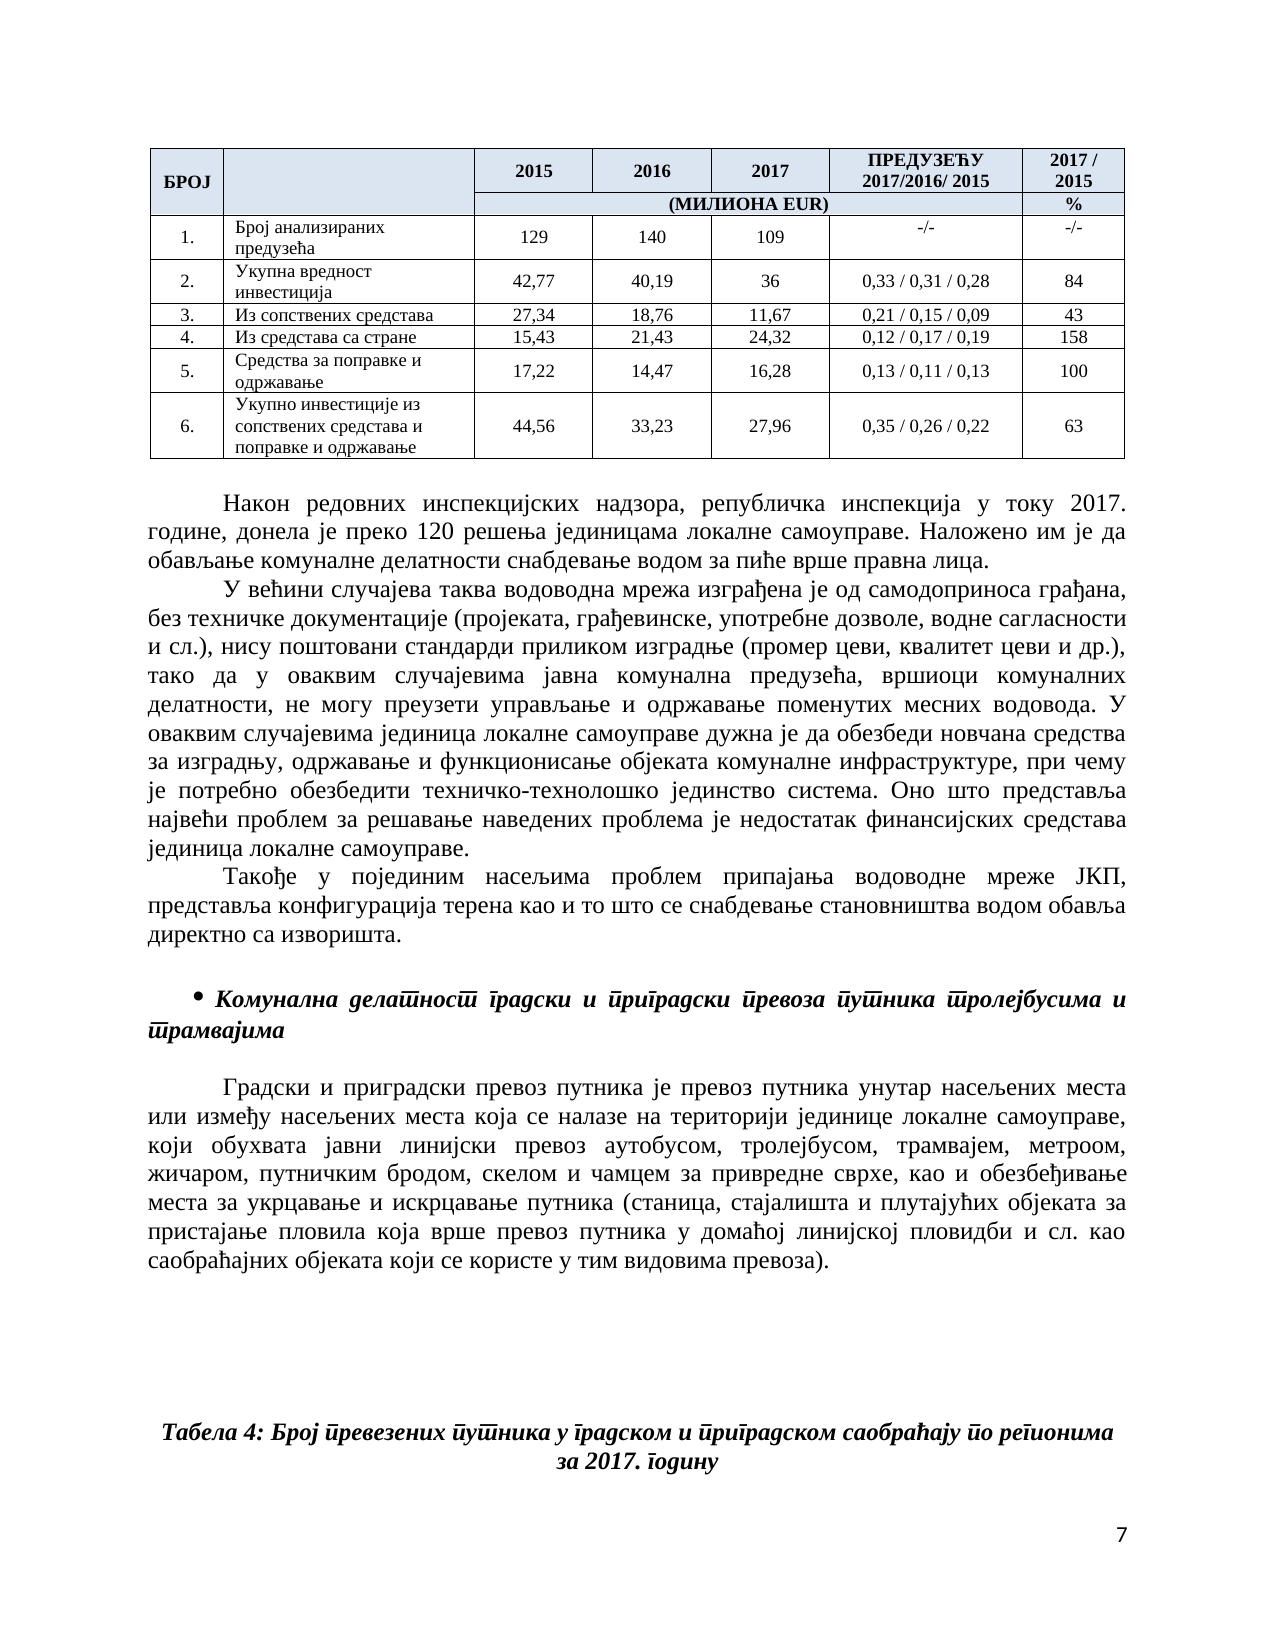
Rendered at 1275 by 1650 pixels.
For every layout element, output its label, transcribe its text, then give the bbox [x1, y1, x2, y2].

table_cell 21,43 [593, 326, 711, 348]
text Такође у појединим насељима проблем припајања водоводне мреже ЈКП, представља конфигурација терена као и то што се снабдевање становништва водом обавља директно са изворишта. [148, 861, 1127, 948]
table_cell 6. [151, 393, 223, 458]
table_cell 43 [1023, 304, 1124, 325]
table_cell 84 [1023, 260, 1124, 303]
table_cell 129 [475, 216, 592, 259]
table_cell Из сопствених средстава [224, 304, 474, 325]
table_cell 2015 [475, 149, 592, 192]
table_cell 100 [1023, 349, 1124, 392]
table_cell 3. [151, 304, 223, 325]
table_cell 24,32 [712, 326, 829, 348]
table_cell 11,67 [712, 304, 829, 325]
table_cell Средства за поправке и одржавање [224, 349, 474, 392]
table_cell 4. [151, 326, 223, 348]
table_cell 1. [151, 216, 223, 259]
table_header ГОДИНА [224, 149, 474, 214]
table_cell 5. [151, 349, 223, 392]
table_cell 0,13 / 0,11 / 0,13 [830, 349, 1022, 392]
table_cell -/- [830, 216, 1022, 259]
table_cell 2017 [712, 149, 829, 192]
table_cell 0,21 / 0,15 / 0,09 [830, 304, 1022, 325]
text У већини случајева таква водоводна мрежа изграђена је од самодоприноса грађана, без техничке документације (пројеката, грађевинске, употребне дозволе, водне сагласности и сл.), нису поштовани стандарди приликом изградње (промер цеви, квалитет цеви и др.), тако да у оваквим случајевима јавна комунална предузећа, вршиоци комуналних делатности, не могу преузети управљање и одржавање поменутих месних водовода. У оваквим случајевима јединица локалне самоуправе дужна је да обезбеди новчана средства за изградњу, одржавање и функционисање објеката комуналне инфраструктуре, при чему је потребно обезбедити техничко-технолошко јединство система. Оно што представља највећи проблем за решавање наведених проблема је недостатак финансијских средстава јединица локалне самоуправе. [148, 574, 1127, 861]
table_cell Укупна вредност инвестиција [224, 260, 474, 303]
table_cell 16,28 [712, 349, 829, 392]
table_cell % [1023, 193, 1124, 214]
table_cell (МИЛИОНА EUR) [475, 193, 1022, 214]
table_cell 0,12 / 0,17 / 0,19 [830, 326, 1022, 348]
text Градски и приградски превоз путника је превоз путника унутар насељених места или између насељених места која се налазе на територији јединице локалне самоуправе, који обухвата јавни линијски превоз аутобусом, тролејбусом, трамвајем, метроом, жичаром, путничким бродом, скелом и чамцем за привредне сврхе, као и обезбеђивање места за укрцавање и искрцавање путника (станица, стајалишта и плутајућих објеката за пристајање пловила која врше превоз путника у домаћој линијској пловидби и сл. као саобраћајних објеката који се користе у тим видовима превоза). [148, 1072, 1127, 1273]
table_cell 17,22 [475, 349, 592, 392]
table_cell Укупно инвестиције из сопствених средстава и поправке и одржавање [224, 393, 474, 458]
table_cell Из средстава са стране [224, 326, 474, 348]
table_cell 158 [1023, 326, 1124, 348]
table_cell 2016 [593, 149, 711, 192]
table_cell 0,33 / 0,31 / 0,28 [830, 260, 1022, 303]
table_cell Број анализираних предузећа [224, 216, 474, 259]
table_cell -/- [1023, 216, 1124, 259]
table_header ОДНОС 2017 / 2015 [1023, 149, 1124, 192]
table_cell 15,43 [475, 326, 592, 348]
table_cell 44,56 [475, 393, 592, 458]
table_cell 27,34 [475, 304, 592, 325]
table_cell 2. [151, 260, 223, 303]
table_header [830, 149, 1022, 192]
table_cell 140 [593, 216, 711, 259]
table_cell 0,35 / 0,26 / 0,22 [830, 393, 1022, 458]
table_header РЕД. БРОЈ [151, 149, 223, 214]
table_cell 40,19 [593, 260, 711, 303]
text • Комунална делатност градски и приградски превоза путника тролејбусима и трамвајима [148, 976, 1127, 1043]
table_cell 63 [1023, 393, 1124, 458]
table_cell 36 [712, 260, 829, 303]
table_cell 18,76 [593, 304, 711, 325]
text Након редовних инспекцијских надзора, републичка инспекција у току 2017. године, донела је преко 120 решења јединицама локалне самоуправе. Наложено им је да обављање комуналне делатности снабдевање водом за пиће врше правна лица. [148, 488, 1127, 574]
table_cell 109 [712, 216, 829, 259]
table_cell 33,23 [593, 393, 711, 458]
text Табела 4: Број превезених путника у градском и приградском саобраћају по регионима за 2017. годину [148, 1417, 1127, 1475]
table_cell 27,96 [712, 393, 829, 458]
table_cell 42,77 [475, 260, 592, 303]
table_cell 14,47 [593, 349, 711, 392]
